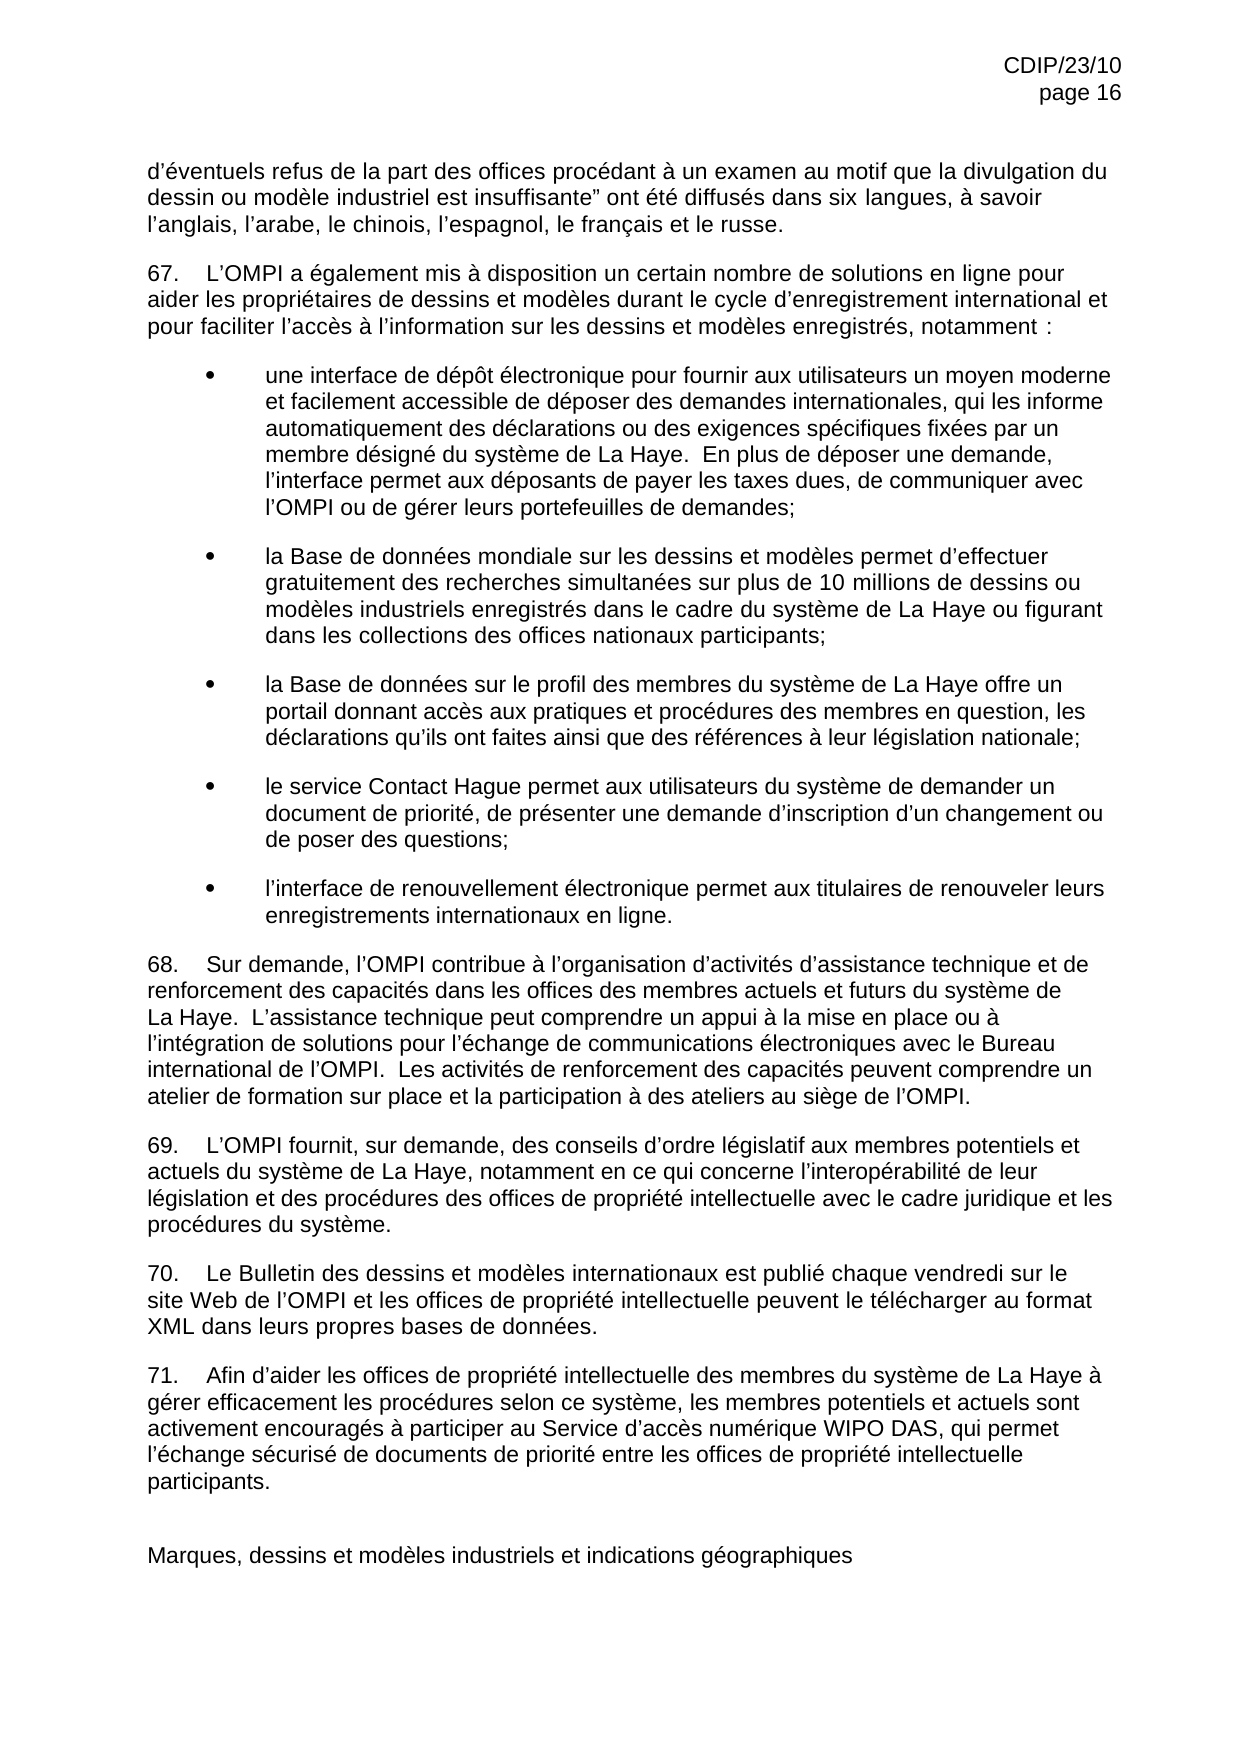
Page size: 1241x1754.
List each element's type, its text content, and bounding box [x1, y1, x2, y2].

text L’OMPI a également mis à disposition un certain nombre de solutions en ligne pour aider les propriétaires de dessins et modèles durant le cycle d’enregistrement international et pour faciliter l’accès à l’information sur les dessins et modèles enregistrés, notamment : [147, 260, 1122, 339]
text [147, 158, 1122, 237]
list une interface de dépôt électronique pour fournir aux utilisateurs un moyen moderne et facilement accessible de déposer des demandes internationales, qui les informe automatiquement des déclarations ou des exigences spécifiques fixées par un membre désigné du système de La Haye. En plus de déposer une demande, l’interface permet aux déposants de payer les taxes dues, de communiquer avec l’OMPI ou de gérer leurs portefeuilles de demandes; [206, 362, 1122, 520]
list la Base de données mondiale sur les dessins et modèles permet d’effectuer gratuitement des recherches simultanées sur plus de 10 millions de dessins ou modèles industriels enregistrés dans le cadre du système de La Haye ou figurant dans les collections des offices nationaux participants; [206, 543, 1122, 648]
text Le Bulletin des dessins et modèles internationaux est publié chaque vendredi sur le site Web de l’OMPI et les offices de propriété intellectuelle peuvent le télécharger au format XML dans leurs propres bases de données. [147, 1260, 1122, 1339]
list la Base de données sur le profil des membres du système de La Haye offre un portail donnant accès aux pratiques et procédures des membres en question, les déclarations qu’ils ont faites ainsi que des références à leur législation nationale; [206, 671, 1122, 750]
subtitle Marques, dessins et modèles industriels et indications géographiques [147, 1542, 1122, 1568]
list l’interface de renouvellement électronique permet aux titulaires de renouveler leurs enregistrements internationaux en ligne. [206, 875, 1122, 928]
text L’OMPI fournit, sur demande, des conseils d’ordre législatif aux membres potentiels et actuels du système de La Haye, notamment en ce qui concerne l’interopérabilité de leur législation et des procédures des offices de propriété intellectuelle avec le cadre juridique et les procédures du système. [147, 1132, 1122, 1237]
list le service Contact Hague permet aux utilisateurs du système de demander un document de priorité, de présenter une demande d’inscription d’un changement ou de poser des questions; [206, 773, 1122, 852]
text Afin d’aider les offices de propriété intellectuelle des membres du système de La Haye à gérer efficacement les procédures selon ce système, les membres potentiels et actuels sont activement encouragés à participer au Service d’accès numérique WIPO DAS, qui permet l’échange sécurisé de documents de priorité entre les offices de propriété intellectuelle participants. [147, 1362, 1122, 1494]
text Sur demande, l’OMPI contribue à l’organisation d’activités d’assistance technique et de renforcement des capacités dans les offices des membres actuels et futurs du système de La Haye. L’assistance technique peut comprendre un appui à la mise en place ou à l’intégration de solutions pour l’échange de communications électroniques avec le Bureau international de l’OMPI. Les activités de renforcement des capacités peuvent comprendre un atelier de formation sur place et la participation à des ateliers au siège de l’OMPI. [147, 951, 1122, 1109]
